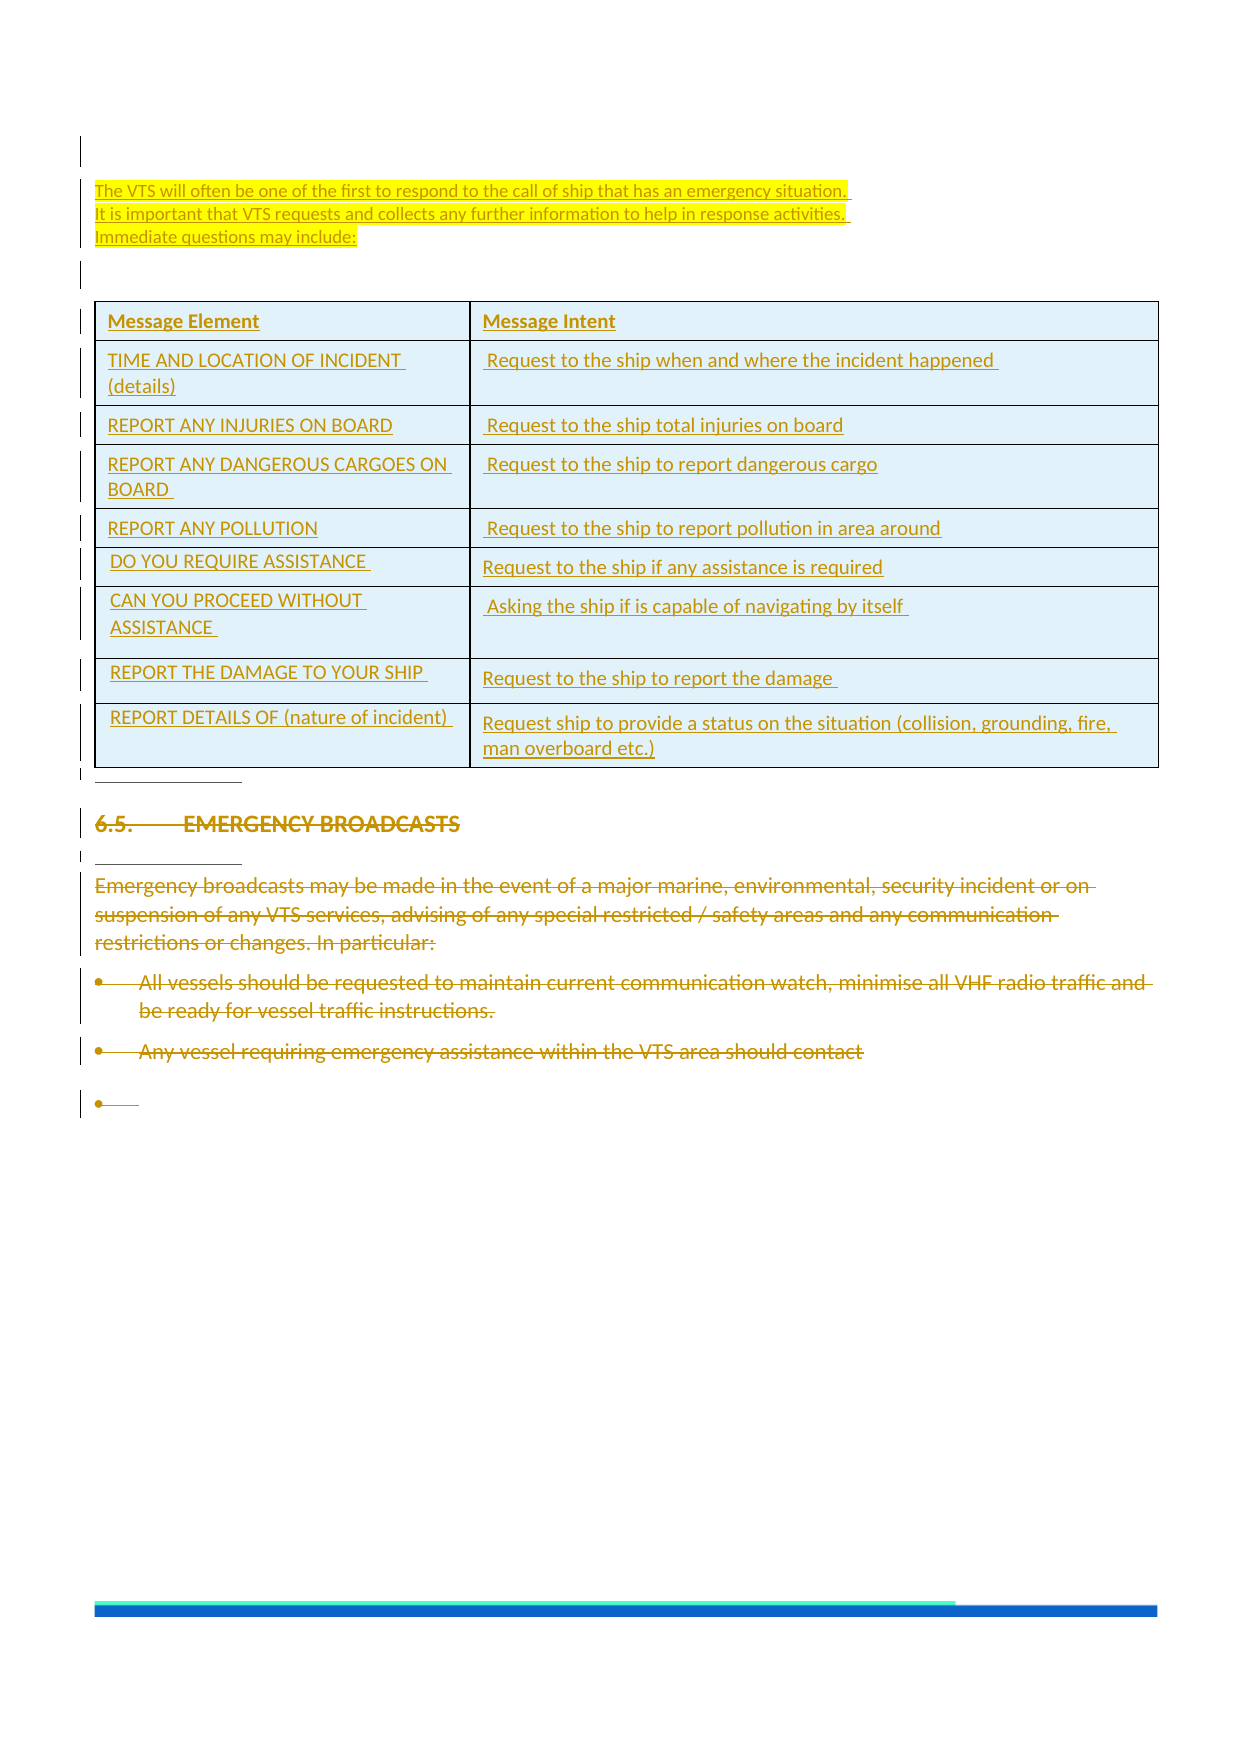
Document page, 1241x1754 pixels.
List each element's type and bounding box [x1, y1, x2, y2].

picture [94, 1601, 1158, 1617]
